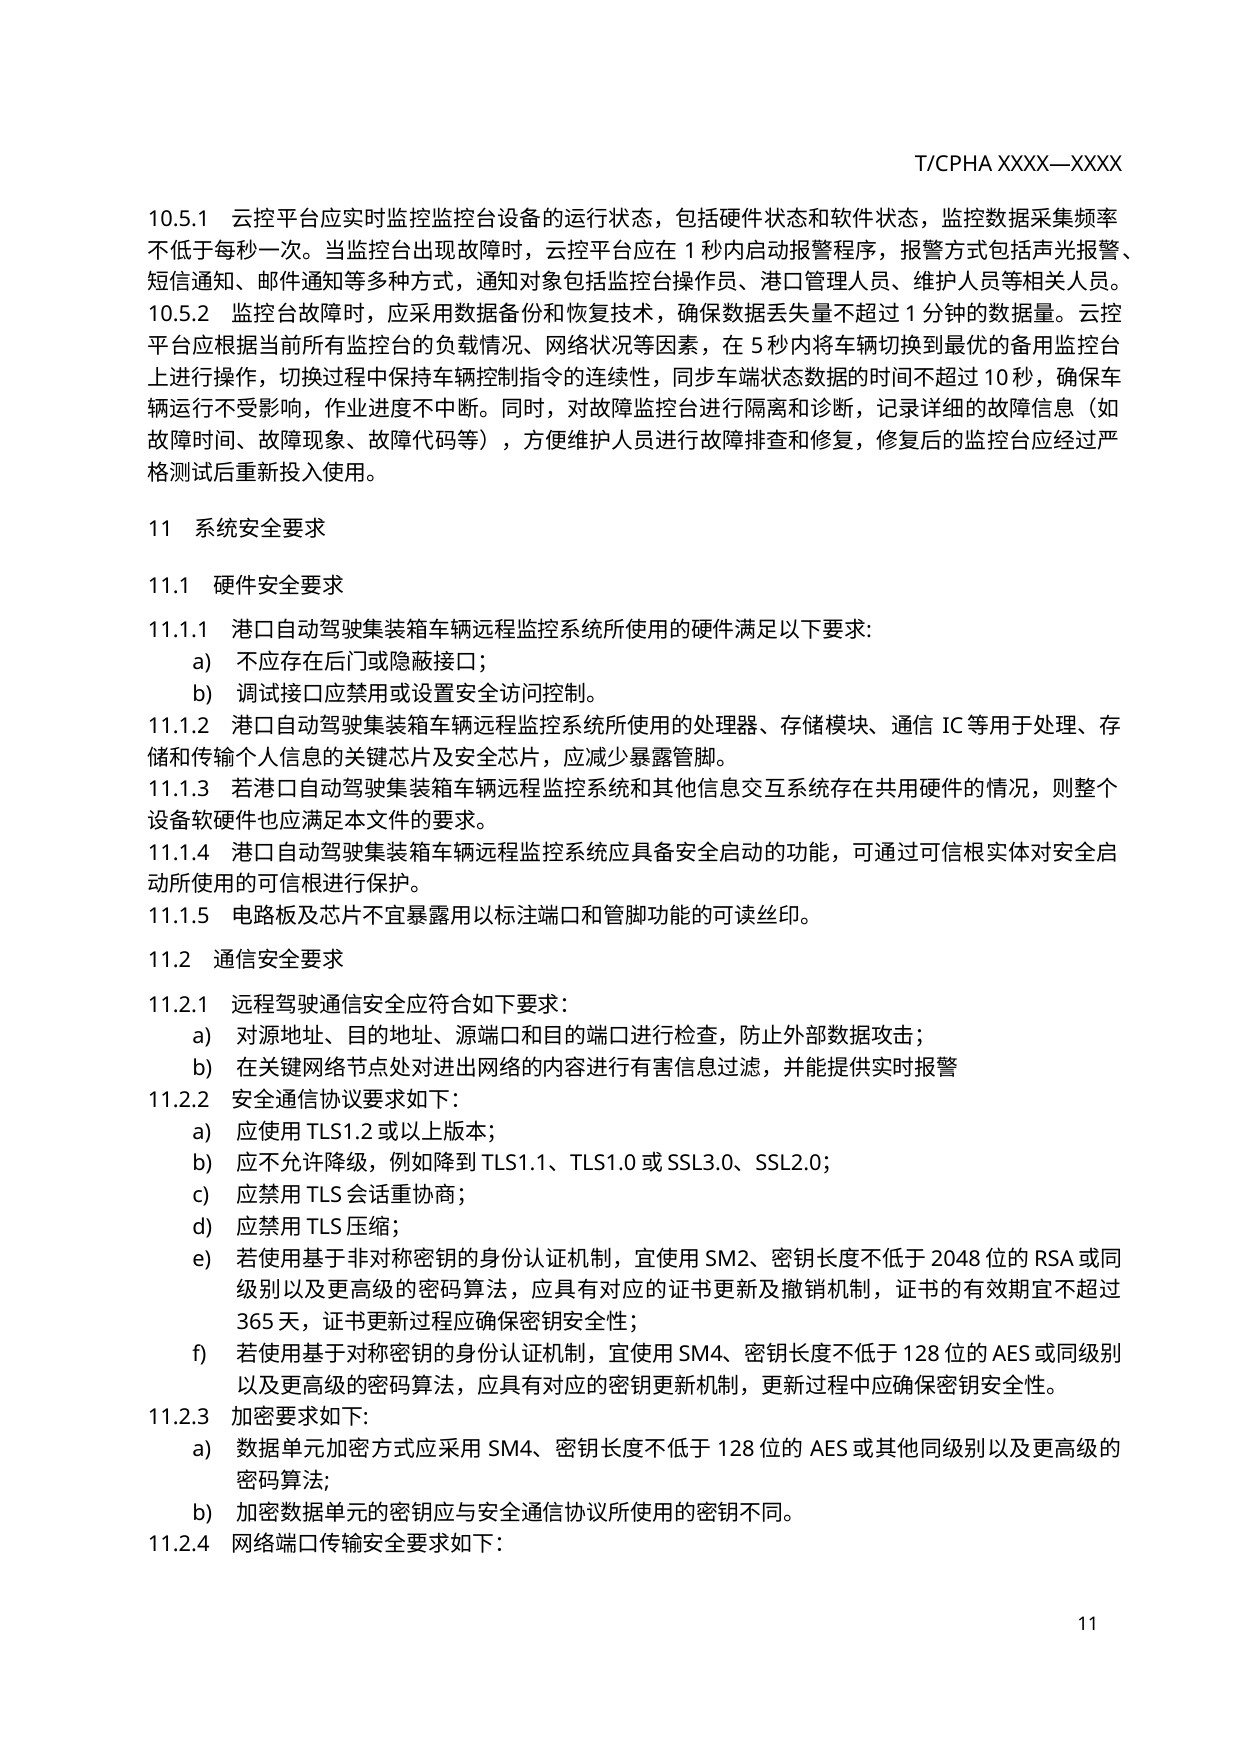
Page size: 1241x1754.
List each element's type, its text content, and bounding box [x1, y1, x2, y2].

text 监控台故障时，应采用数据备份和恢复技术，确保数据丢失量不超过1分钟的数据量。云控平台应根据当前所有监控台的负载情况、网络状况等因素，在5秒内将车辆切换到最优的备用监控台上进行操作，切换过程中保持车辆控制指令的连续性，同步车端状态数据的时间不超过10秒，确保车辆运行不受影响，作业进度不中断。同时，对故障监控台进行隔离和诊断，记录详细的故障信息（如故障时间、故障现象、故障代码等），方便维护人员进行故障排查和修复，修复后的监控台应经过严格测试后重新投入使用。 [148, 296, 1122, 486]
text 应不允许降级，例如降到TLS1.1、TLS1.0或SSL3.0、SSL2.0； [192, 1145, 1122, 1177]
text 硬件安全要求 [148, 568, 1122, 600]
list 数据单元加密方式应采用SM4、密钥长度不低于128位的 AES或其他同级别以及更高级的密码算法; [192, 1431, 1122, 1495]
text 若使用基于非对称密钥的身份认证机制，宜使用SM2、密钥长度不低于2048位的RSA或同级别以及更高级的密码算法，应具有对应的证书更新及撤销机制，证书的有效期宜不超过365天，证书更新过程应确保密钥安全性； [192, 1241, 1122, 1336]
text 安全通信协议要求如下： [148, 1082, 1122, 1114]
text 远程驾驶通信安全应符合如下要求： [148, 987, 1122, 1018]
text 港口自动驾驶集装箱车辆远程监控系统应具备安全启动的功能，可通过可信根实体对安全启动所使用的可信根进行保护。 [148, 834, 1122, 898]
text 系统安全要求 [148, 511, 1122, 543]
text 调试接口应禁用或设置安全访问控制。 [192, 676, 1122, 708]
text 云控平台应实时监控监控台设备的运行状态，包括硬件状态和软件状态，监控数据采集频率不低于每秒一次。当监控台出现故障时，云控平台应在1秒内启动报警程序，报警方式包括声光报警、短信通知、邮件通知等多种方式，通知对象包括监控台操作员、港口管理人员、维护人员等相关人员。 [148, 201, 1122, 296]
text 加密要求如下: [148, 1399, 1122, 1431]
text 应禁用TLS压缩； [192, 1209, 1122, 1241]
list 应使用TLS1.2或以上版本； [192, 1114, 1122, 1145]
text 通信安全要求 [148, 942, 1122, 974]
text 加密数据单元的密钥应与安全通信协议所使用的密钥不同。 [192, 1495, 1122, 1526]
text 港口自动驾驶集装箱车辆远程监控系统所使用的硬件满足以下要求: [148, 612, 1122, 644]
list 不应存在后门或隐蔽接口； [192, 644, 1122, 676]
list 对源地址、目的地址、源端口和目的端口进行检查，防止外部数据攻击； [192, 1018, 1122, 1050]
text 港口自动驾驶集装箱车辆远程监控系统所使用的处理器、存储模块、通信IC等用于处理、存储和传输个人信息的关键芯片及安全芯片，应减少暴露管脚。 [148, 708, 1122, 771]
text 应禁用TLS会话重协商； [192, 1177, 1122, 1209]
text 在关键网络节点处对进出网络的内容进行有害信息过滤，并能提供实时报警 [192, 1050, 1122, 1082]
text 电路板及芯片不宜暴露用以标注端口和管脚功能的可读丝印。 [148, 898, 1122, 930]
text 若港口自动驾驶集装箱车辆远程监控系统和其他信息交互系统存在共用硬件的情况，则整个设备软硬件也应满足本文件的要求。 [148, 771, 1122, 834]
text 若使用基于对称密钥的身份认证机制，宜使用SM4、密钥长度不低于128位的AES或同级别以及更高级的密码算法，应具有对应的密钥更新机制，更新过程中应确保密钥安全性。 [192, 1336, 1122, 1399]
text 网络端口传输安全要求如下： [148, 1526, 1122, 1558]
